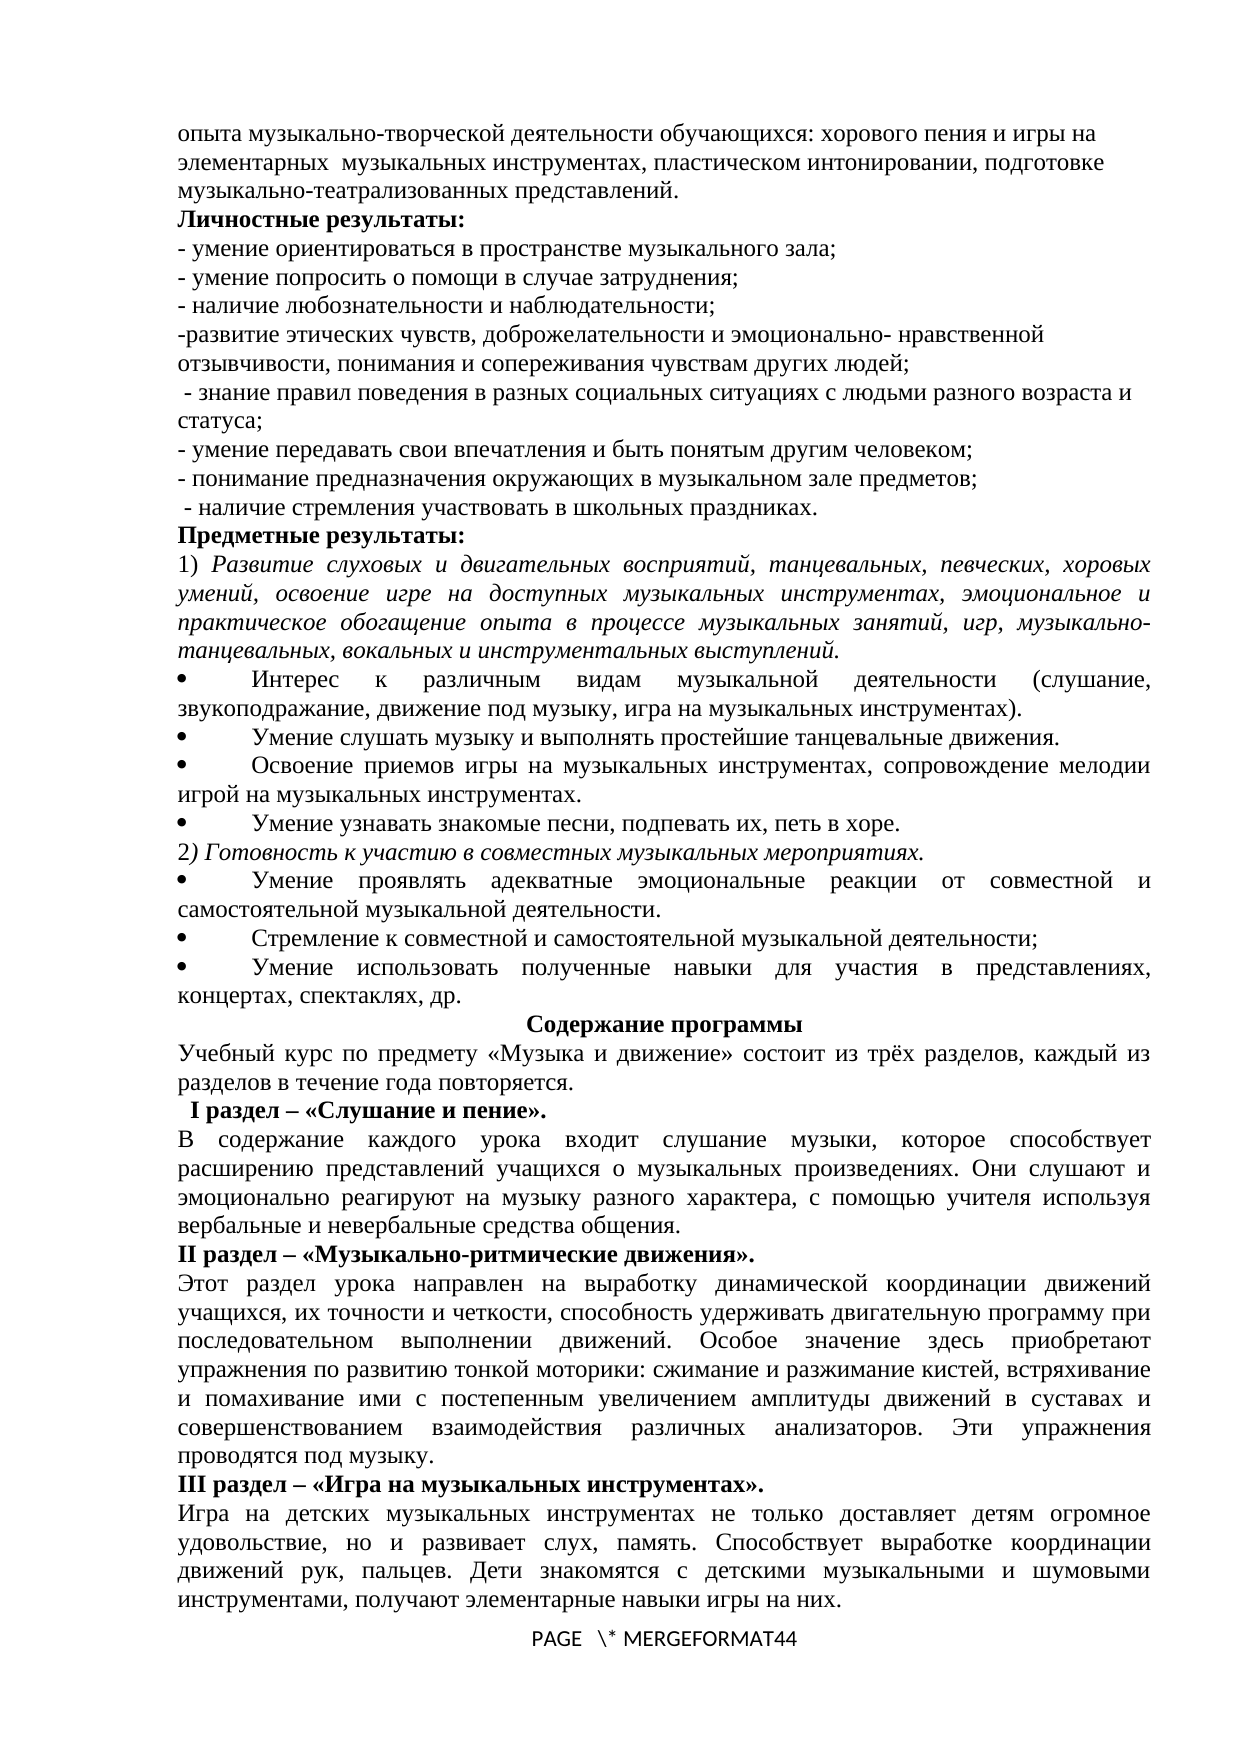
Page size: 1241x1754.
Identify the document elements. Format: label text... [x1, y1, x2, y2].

list Умение использовать полученные навыки для участия в представлениях, концертах, спектаклях, др. [177, 952, 1152, 1009]
text 2) Готовность к участию в совместных музыкальных мероприятиях. [177, 837, 1152, 866]
list Умение слушать музыку и выполнять простейшие танцевальные движения. [177, 722, 1152, 751]
text - умение ориентироваться в пространстве музыкального зала; [177, 233, 1152, 262]
text III раздел – «Игра на музыкальных инструментах». [177, 1469, 1152, 1498]
text Игра на детских музыкальных инструментах не только доставляет детям огромное удовольствие, но и развивает слух, память. Способствует выработке координации движений рук, пальцев. Дети знакомятся с детскими музыкальными и шумовыми инструментами, получают элементарные навыки игры на них. [177, 1498, 1152, 1613]
list Умение узнавать знакомые песни, подпевать их, петь в хоре. [177, 808, 1152, 837]
text - умение попросить о помощи в случае затруднения; [177, 262, 1152, 291]
text - наличие любознательности и наблюдательности; [177, 291, 1152, 319]
text -развитие этических чувств, доброжелательности и эмоционально- нравственной отзывчивости, понимания и сопереживания чувствам других людей; [177, 319, 1152, 377]
text - знание правил поведения в разных социальных ситуациях с людьми разного возраста и статуса; [177, 377, 1152, 434]
list Освоение приемов игры на музыкальных инструментах, сопровождение мелодии игрой на музыкальных инструментах. [177, 751, 1152, 808]
text I раздел – «Слушание и пение». [177, 1096, 1152, 1124]
text - умение передавать свои впечатления и быть понятым другим человеком; [177, 434, 1152, 463]
text В содержание каждого урока входит слушание музыки, которое способствует расширению представлений учащихся о музыкальных произведениях. Они слушают и эмоционально реагируют на музыку разного характера, с помощью учителя используя вербальные и невербальные средства общения. [177, 1124, 1152, 1239]
text Личностные результаты: [177, 204, 1152, 233]
text Учебный курс по предмету «Музыка и движение» состоит из трёх разделов, каждый из разделов в течение года повторяется. [177, 1038, 1152, 1096]
text Предметные результаты: [177, 521, 1152, 549]
text - понимание предназначения окружающих в музыкальном зале предметов; [177, 463, 1152, 492]
text Содержание программы [177, 1009, 1152, 1038]
text 1) Развитие слуховых и двигательных восприятий, танцевальных, певческих, хоровых умений, освоение игре на доступных музыкальных инструментах, эмоциональное и практическое обогащение опыта в процессе музыкальных занятий, игр, музыкально-танцевальных, вокальных и инструментальных выступлений. [177, 549, 1152, 664]
text II раздел – «Музыкально-ритмические движения». [177, 1239, 1152, 1268]
list Умение проявлять адекватные эмоциональные реакции от совместной и самостоятельной музыкальной деятельности. [177, 866, 1152, 923]
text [177, 118, 1152, 204]
text Этот раздел урока направлен на выработку динамической координации движений учащихся, их точности и четкости, способность удерживать двигательную программу при последовательном выполнении движений. Особое значение здесь приобретают упражнения по развитию тонкой моторики: сжимание и разжимание кистей, встряхивание и помахивание ими с постепенным увеличением амплитуды движений в суставах и совершенствованием взаимодействия различных анализаторов. Эти упражнения проводятся под музыку. [177, 1268, 1152, 1469]
list Стремление к совместной и самостоятельной музыкальной деятельности; [177, 923, 1152, 952]
text - наличие стремления участвовать в школьных праздниках. [177, 492, 1152, 521]
list Интерес к различным видам музыкальной деятельности (слушание, звукоподражание, движение под музыку, игра на музыкальных инструментах). [177, 664, 1152, 722]
